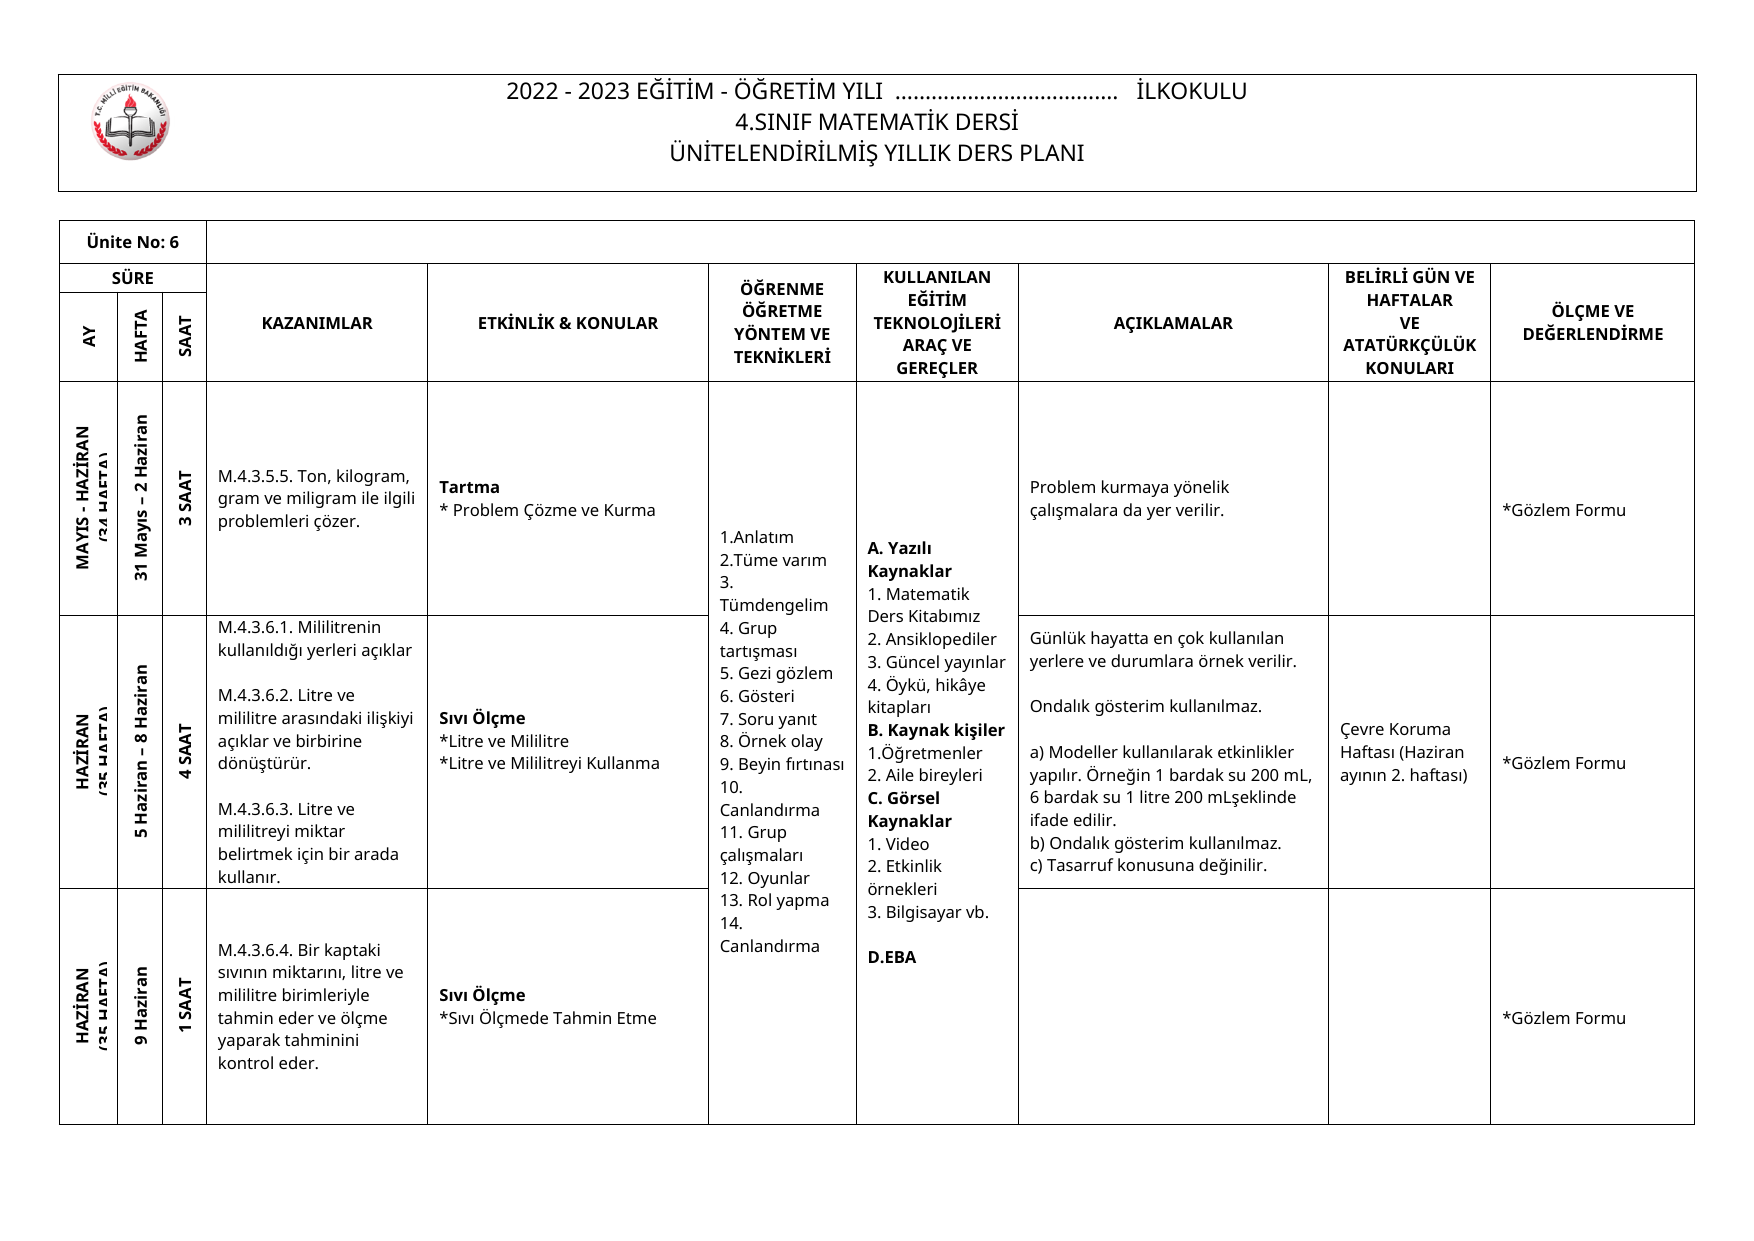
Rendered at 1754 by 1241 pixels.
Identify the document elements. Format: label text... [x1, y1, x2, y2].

table_cell Sıvı Ölçme *Litre ve Mililitre *Litre ve Mililitreyi Kullanma [428, 616, 708, 888]
table_cell Sıvı Ölçme *Sıvı Ölçmede Tahmin Etme [428, 889, 708, 1123]
table_cell 4 SAAT [163, 616, 206, 888]
table_cell 1.Anlatım 2.Tüme varım 3. Tümdengelim 4. Grup tartışması 5. Gezi gözlem 6. Gösteri 7. Soru yanıt 8. Örnek olay 9. Beyin fırtınası 10. Canlandırma 11. Grup çalışmaları 12. Oyunlar 13. Rol yapma 14. Canlandırma [709, 382, 856, 1123]
table_cell Günlük hayatta en çok kullanılan yerlere ve durumlara örnek verilir. Ondalık gösterim kullanılmaz. a) Modeller kullanılarak etkinlikler yapılır. Örneğin 1 bardak su 200 mL, 6 bardak su 1 litre 200 mLşeklinde ifade edilir. b) Ondalık gösterim kullanılmaz. c) Tasarruf konusuna değinilir. [1019, 616, 1328, 888]
table_cell AÇIKLAMALAR [1019, 264, 1328, 381]
table_cell BELİRLİ GÜN VE HAFTALAR VE ATATÜRKÇÜLÜK KONULARI [1329, 264, 1490, 381]
table_cell 9 Haziran [118, 889, 162, 1123]
table_cell KULLANILAN EĞİTİM TEKNOLOJİLERİ ARAÇ VE GEREÇLER [857, 264, 1018, 381]
table_cell 31 Mayıs – 2 Haziran [118, 382, 162, 614]
table_cell Problem kurmaya yönelik çalışmalara da yer verilir. [1019, 382, 1328, 614]
table_cell 3 SAAT [163, 382, 206, 614]
table_cell 5 Haziran – 8 Haziran [118, 616, 162, 888]
table_cell M.4.3.5.5. Ton, kilogram, gram ve miligram ile ilgili problemleri çözer. [207, 382, 427, 614]
table_cell Çevre Koruma Haftası (Haziran ayının 2. haftası) [1329, 616, 1490, 888]
table_cell KAZANIMLAR [207, 264, 427, 381]
table_cell HAZİRAN (35.HAFTA) [60, 616, 117, 888]
table_cell [1329, 382, 1490, 614]
table_cell *Gözlem Formu [1491, 382, 1694, 614]
table_cell SÜRE [60, 264, 206, 292]
table_cell A. Yazılı Kaynaklar 1. Matematik Ders Kitabımız 2. Ansiklopediler 3. Güncel yayınlar 4. Öykü, hikâye kitapları B. Kaynak kişiler 1.Öğretmenler 2. Aile bireyleri C. Görsel Kaynaklar 1. Video 2. Etkinlik örnekleri 3. Bilgisayar vb. D.EBA [857, 382, 1018, 1123]
table_cell SAAT [163, 293, 206, 381]
table_cell *Gözlem Formu [1491, 889, 1694, 1123]
table_cell ÖLÇME VE DEĞERLENDİRME [1491, 264, 1694, 381]
table_cell [1329, 889, 1490, 1123]
table_cell [1019, 889, 1328, 1123]
table_cell 1 SAAT [163, 889, 206, 1123]
picture [85, 77, 175, 167]
table_cell AY [60, 293, 117, 381]
table_cell *Gözlem Formu [1491, 616, 1694, 888]
table_cell ÖĞRENME ÖĞRETME YÖNTEM VE TEKNİKLERİ [709, 264, 856, 381]
table_cell HAZİRAN (35.HAFTA) [60, 889, 117, 1123]
table_cell M.4.3.6.1. Mililitrenin kullanıldığı yerleri açıklar M.4.3.6.2. Litre ve mililitre arasındaki ilişkiyi açıklar ve birbirine dönüştürür. M.4.3.6.3. Litre ve mililitreyi miktar belirtmek için bir arada kullanır. [207, 616, 427, 888]
table_cell MAYIS - HAZİRAN (34.HAFTA) [60, 382, 117, 614]
table_header Ünite No: 6 [60, 221, 206, 263]
table_cell ETKİNLİK & KONULAR [428, 264, 708, 381]
table_header [207, 221, 1694, 263]
table_cell M.4.3.6.4. Bir kaptaki sıvının miktarını, litre ve mililitre birimleriyle tahmin eder ve ölçme yaparak tahminini kontrol eder. [207, 889, 427, 1123]
table_cell HAFTA [118, 293, 162, 381]
table_cell Tartma * Problem Çözme ve Kurma [428, 382, 708, 614]
